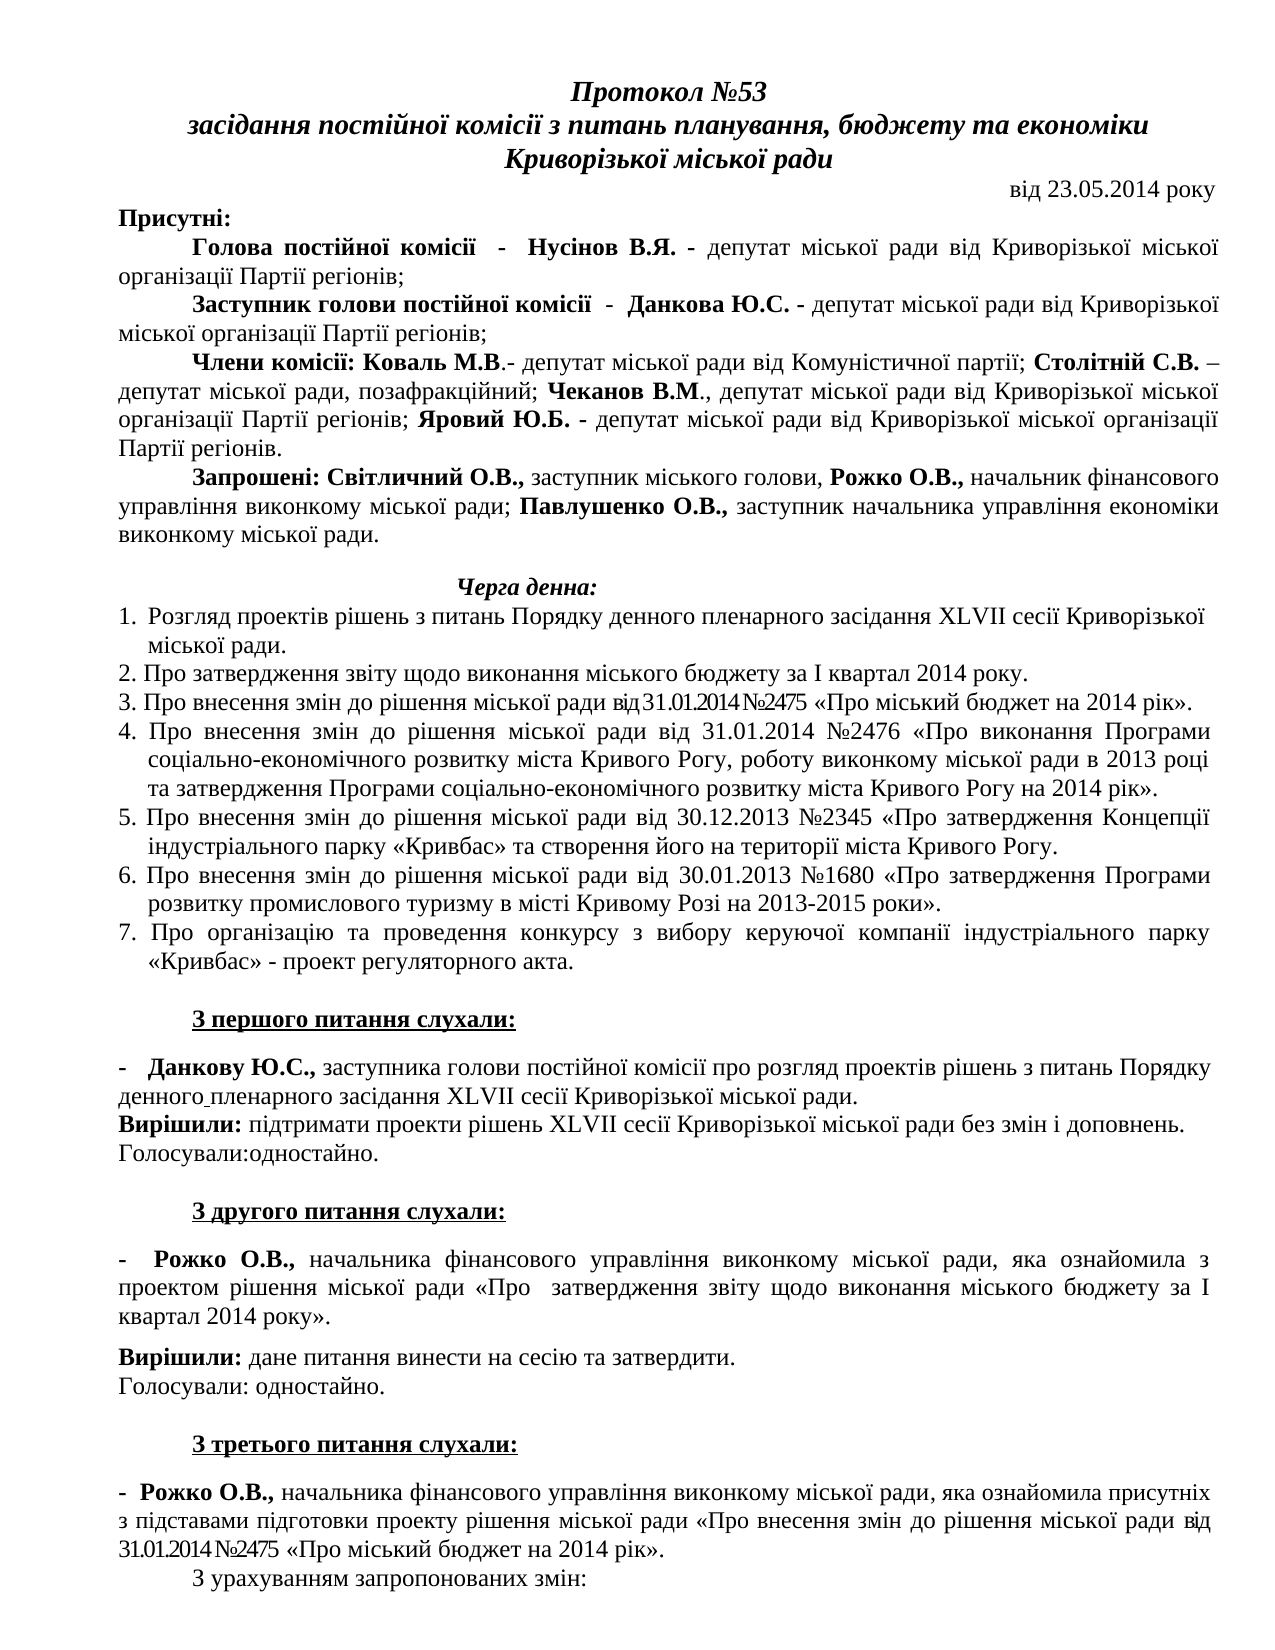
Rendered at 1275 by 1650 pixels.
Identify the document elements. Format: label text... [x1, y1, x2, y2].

text 5. Про внесення змін до рішення міської ради від 30.12.2013 №2345 «Про затвердження Концепції індустріального парку «Кривбас» та створення його на території міста Кривого Рогу. [118, 803, 1211, 860]
list Розгляд проектів рішень з питань Порядку денного пленарного засідання XLVІІ сесії Криворізької міської ради. [118, 601, 1219, 658]
text Вирішили: дане питання винести на сесію та затвердити. [118, 1342, 1211, 1371]
text Голова постійної комісії - Нусінов В.Я. - депутат міської ради від Криворізької міської організації Партії регіонів; [118, 232, 1219, 289]
text 6. Про внесення змін до рішення міської ради від 30.01.2013 №1680 «Про затвердження Програми розвитку промислового туризму в місті Кривому Розі на 2013-2015 роки». [118, 860, 1211, 917]
text Голосували: одностайно. [118, 1371, 1211, 1400]
text З другого питання слухали: [118, 1196, 1219, 1224]
text 2. Про затвердження звіту щодо виконання міського бюджету за І квартал 2014 року. [118, 658, 1211, 687]
text 4. Про внесення змін до рішення міської ради від 31.01.2014 №2476 «Про виконання Програми соціально-економічного розвитку міста Кривого Рогу, роботу виконкому міської ради в 2013 році та затвердження Програми соціально-економічного розвитку міста Кривого Рогу на 2014 рік». [118, 717, 1211, 802]
list Данкову Ю.С., заступника голови постійної комісії про розгляд проектів рішень з питань Порядку денного пленарного засідання XLVІІ сесії Криворізької міської ради. [118, 1052, 1219, 1109]
text Вирішили: підтримати проекти рішень XLVІІ сесії Криворізької міської ради без змін і доповнень. [118, 1109, 1219, 1138]
text від 23.05.2014 року [929, 174, 1219, 203]
text Запрошені: Світличний О.В., заступник міського голови, Рожко О.В., начальник фінансового управління виконкому міської ради; Павлушенко О.В., заступник начальника управління економіки виконкому міської ради. [118, 462, 1219, 548]
text З урахуванням запропонованих змін: [118, 1563, 1211, 1592]
text З першого питання слухали: [118, 1004, 1219, 1033]
text Заступник голови постійної комісії - Данкова Ю.С. - депутат міської ради від Криворізької міської організації Партії регіонів; [118, 289, 1219, 347]
text 7. Про організацію та проведення конкурсу з вибору керуючої компанії індустріального парку «Кривбас» - проект регуляторного акта. [118, 918, 1211, 975]
text засідання постійної комісії з питань планування, бюджету та економіки Криворізької міської ради [118, 107, 1219, 174]
text Протокол №53 [118, 74, 1219, 107]
text Члени комісії: Коваль М.В.- депутат міської ради від Комуністичної партії; Столітній С.В. – депутат міської ради, позафракційний; Чеканов В.М., депутат міської ради від Криворізької міської організації Партії регіонів; Яровий Ю.Б. - депутат міської ради від Криворізької міської організації Партії регіонів. [118, 347, 1219, 462]
text Голосували:одностайно. [118, 1138, 1219, 1167]
text - Рожко О.В., начальника фінансового управління виконкому міської ради, яка ознайомила присутніх з підставами підготовки проекту рішення міської ради «Про внесення змін до рішення міської ради від 31.01.2014 №2475 «Про міський бюджет на 2014 рік». [118, 1477, 1211, 1563]
text Черга денна: [99, 572, 1219, 601]
text 3. Про внесення змін до рішення міської ради від 31.01.2014 №2475 «Про міський бюджет на 2014 рік». [118, 687, 1211, 716]
text Присутні: [118, 203, 1219, 232]
text З третього питання слухали: [118, 1429, 1219, 1457]
text - Рожко О.В., начальника фінансового управління виконкому міської ради, яка ознайомила з проектом рішення міської ради «Про затвердження звіту щодо виконання міського бюджету за І квартал 2014 року». [118, 1244, 1211, 1330]
